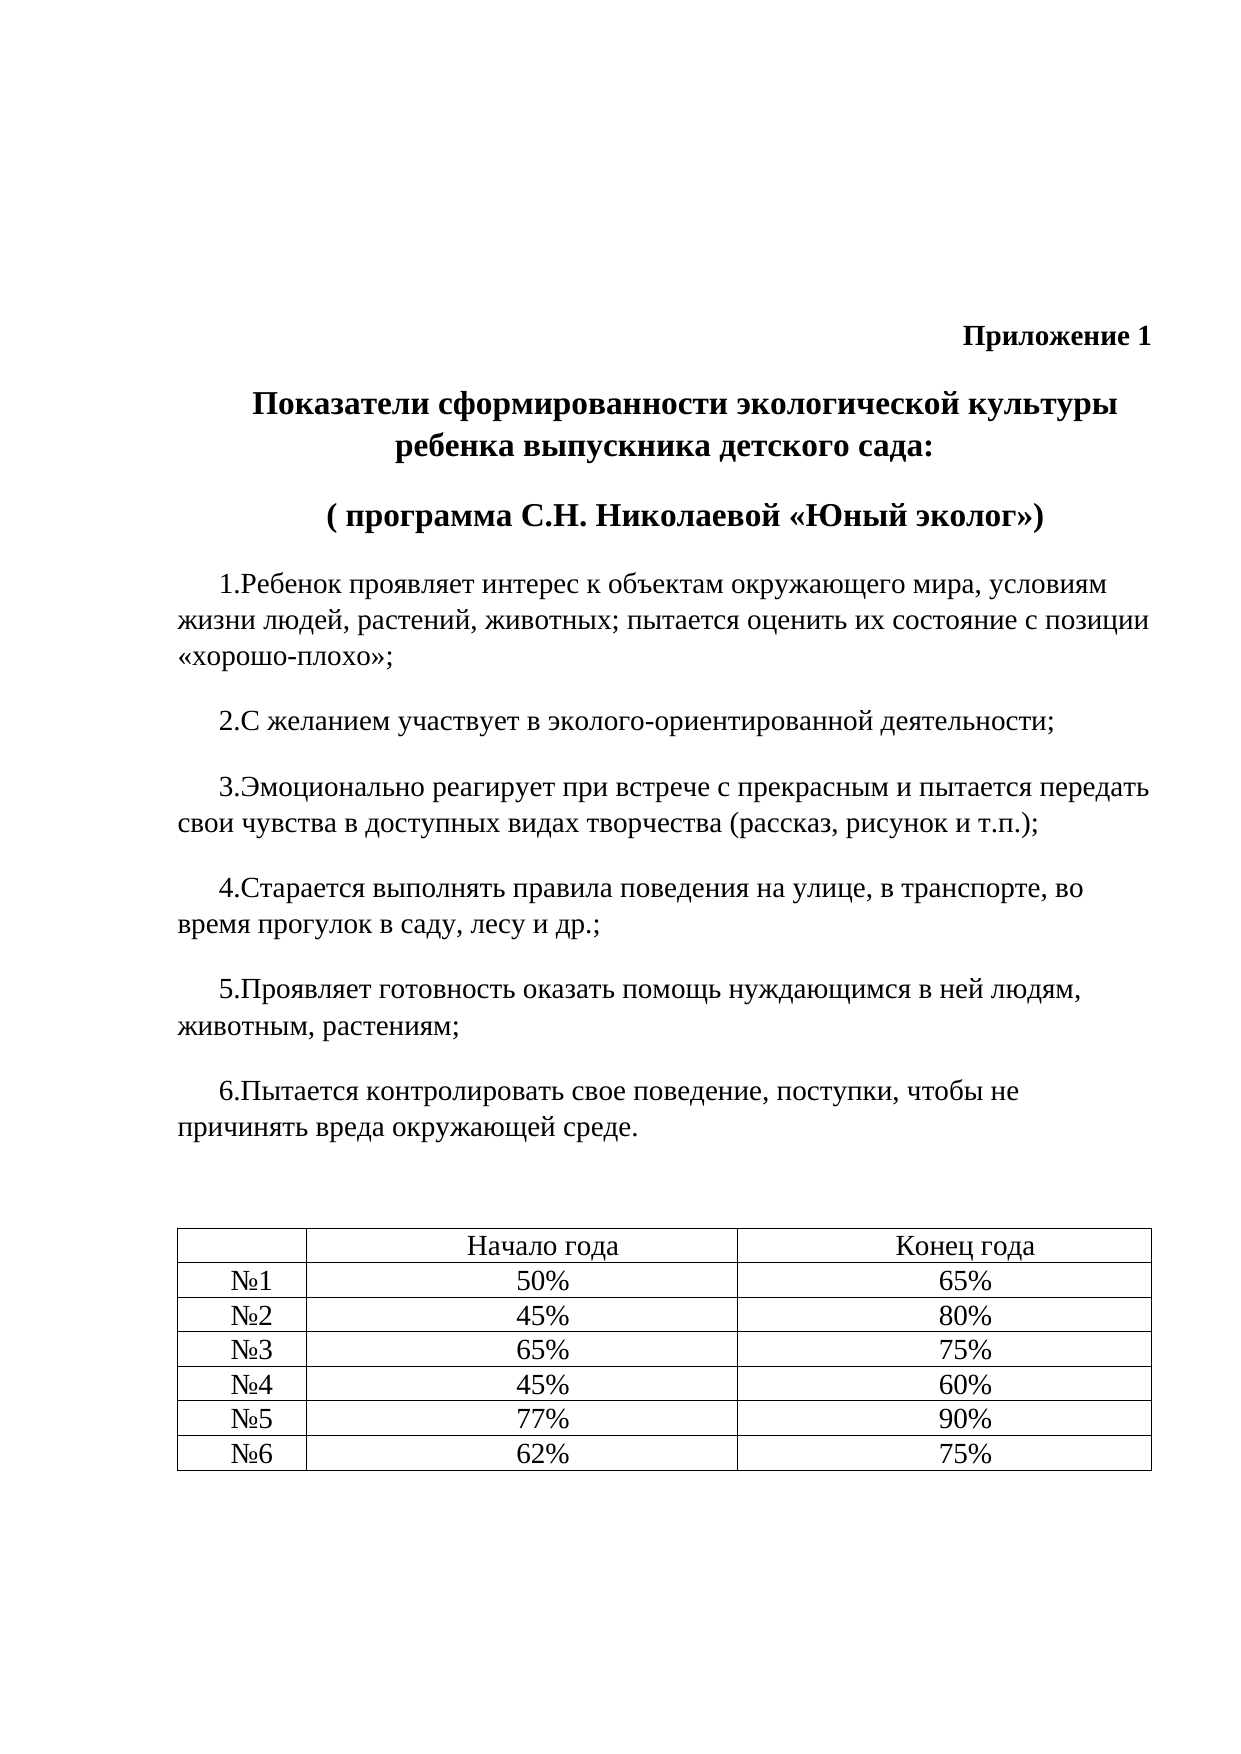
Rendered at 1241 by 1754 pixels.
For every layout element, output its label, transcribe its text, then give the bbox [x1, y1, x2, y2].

text 3.Эмоционально реагирует при встрече с прекрасным и пытается передать свои чувства в доступных видах творчества (рассказ, рисунок и т.п.); [177, 769, 1152, 838]
table_cell №4 [178, 1367, 306, 1400]
table_cell 90% [738, 1401, 1151, 1435]
table_cell №1 [178, 1263, 306, 1297]
table_header [178, 1229, 306, 1262]
text 5.Проявляет готовность оказать помощь нуждающимся в ней людям, животным, растениям; [177, 972, 1152, 1041]
table_cell 65% [738, 1263, 1151, 1297]
text ( программа С.Н. Николаевой «Юный эколог») [177, 495, 1152, 534]
text Приложение 1 [177, 318, 1152, 352]
text Показатели сформированности экологической культуры ребенка выпускника детского сада: [177, 383, 1152, 463]
text 1.Ребенок проявляет интерес к объектам окружающего мира, условиям жизни людей, растений, животных; пытается оценить их состояние с позиции «хорошо-плохо»; [177, 566, 1152, 672]
text 2.С желанием участвует в эколого-ориентированной деятельности; [177, 703, 1152, 737]
table_header Начало года [307, 1229, 737, 1262]
table_cell 65% [307, 1332, 737, 1366]
table_cell №6 [178, 1436, 306, 1469]
text 4.Старается выполнять правила поведения на улице, в транспорте, во время прогулок в саду, лесу и др.; [177, 870, 1152, 940]
table_cell 80% [738, 1298, 1151, 1331]
table_cell 60% [738, 1367, 1151, 1400]
table_cell 75% [738, 1332, 1151, 1366]
table_cell 50% [307, 1263, 737, 1297]
table_cell 75% [738, 1436, 1151, 1469]
table_cell №5 [178, 1401, 306, 1435]
table_cell №2 [178, 1298, 306, 1331]
table_cell 62% [307, 1436, 737, 1469]
table_cell 77% [307, 1401, 737, 1435]
table_header Конец года [738, 1229, 1151, 1262]
table_cell 45% [307, 1298, 737, 1331]
text 6.Пытается контролировать свое поведение, поступки, чтобы не причинять вреда окружающей среде. [177, 1073, 1152, 1143]
table_cell №3 [178, 1332, 306, 1366]
table_cell 45% [307, 1367, 737, 1400]
